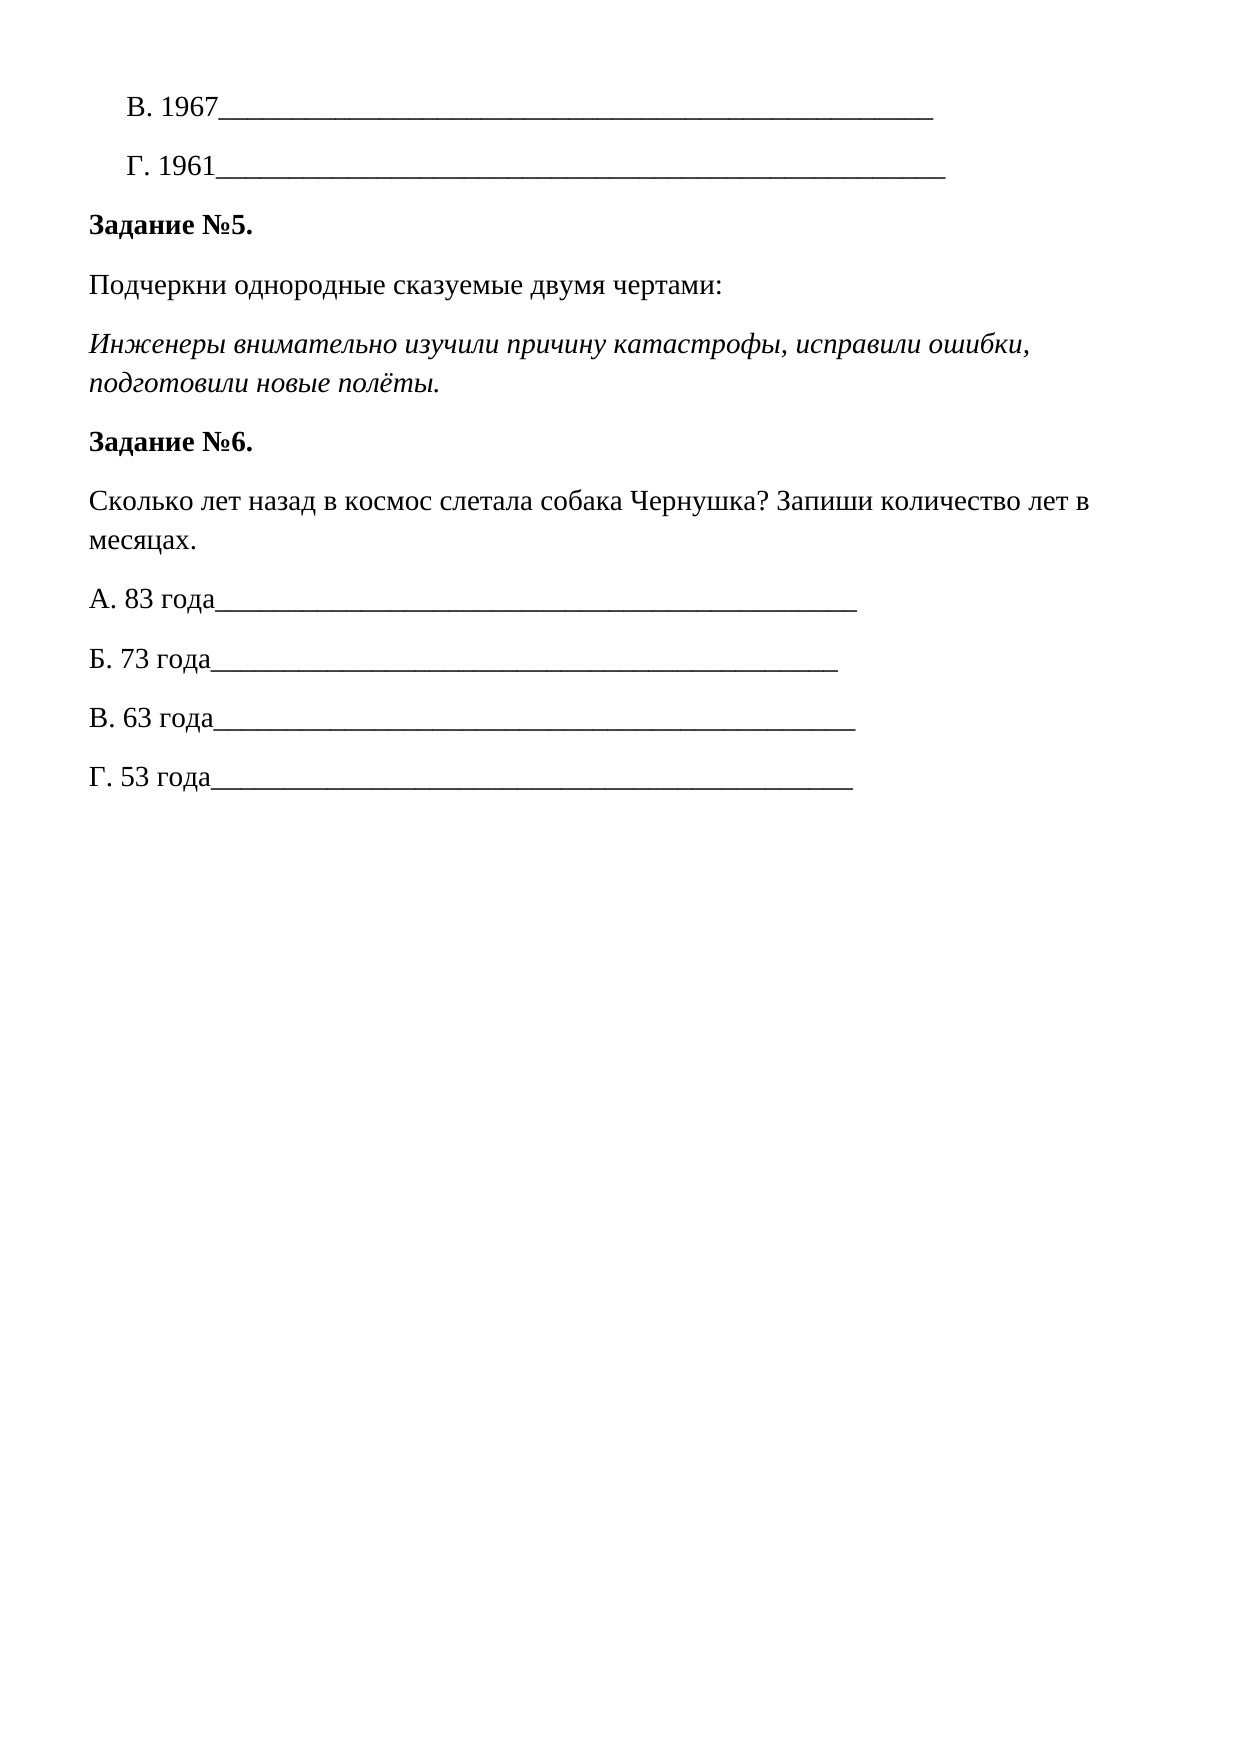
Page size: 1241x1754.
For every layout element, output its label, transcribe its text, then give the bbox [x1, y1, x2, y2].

text Г. 53 года____________________________________________ [89, 759, 1152, 793]
text Б. 73 года___________________________________________ [89, 641, 1152, 674]
text Задание №5. [89, 207, 1152, 241]
text Задание №6. [89, 424, 1152, 458]
text В. 1967_________________________________________________ [126, 89, 1152, 122]
text А. 83 года____________________________________________ [89, 581, 1152, 615]
text Инженеры внимательно изучили причину катастрофы, исправили ошибки, подготовили новые полёты. [89, 326, 1152, 398]
text Сколько лет назад в космос слетала собака Чернушка? Запиши количество лет в месяцах. [89, 483, 1152, 556]
text Г. 1961__________________________________________________ [126, 148, 1152, 182]
text Подчеркни однородные сказуемые двумя чертами: [89, 267, 1152, 300]
text В. 63 года____________________________________________ [89, 700, 1152, 734]
